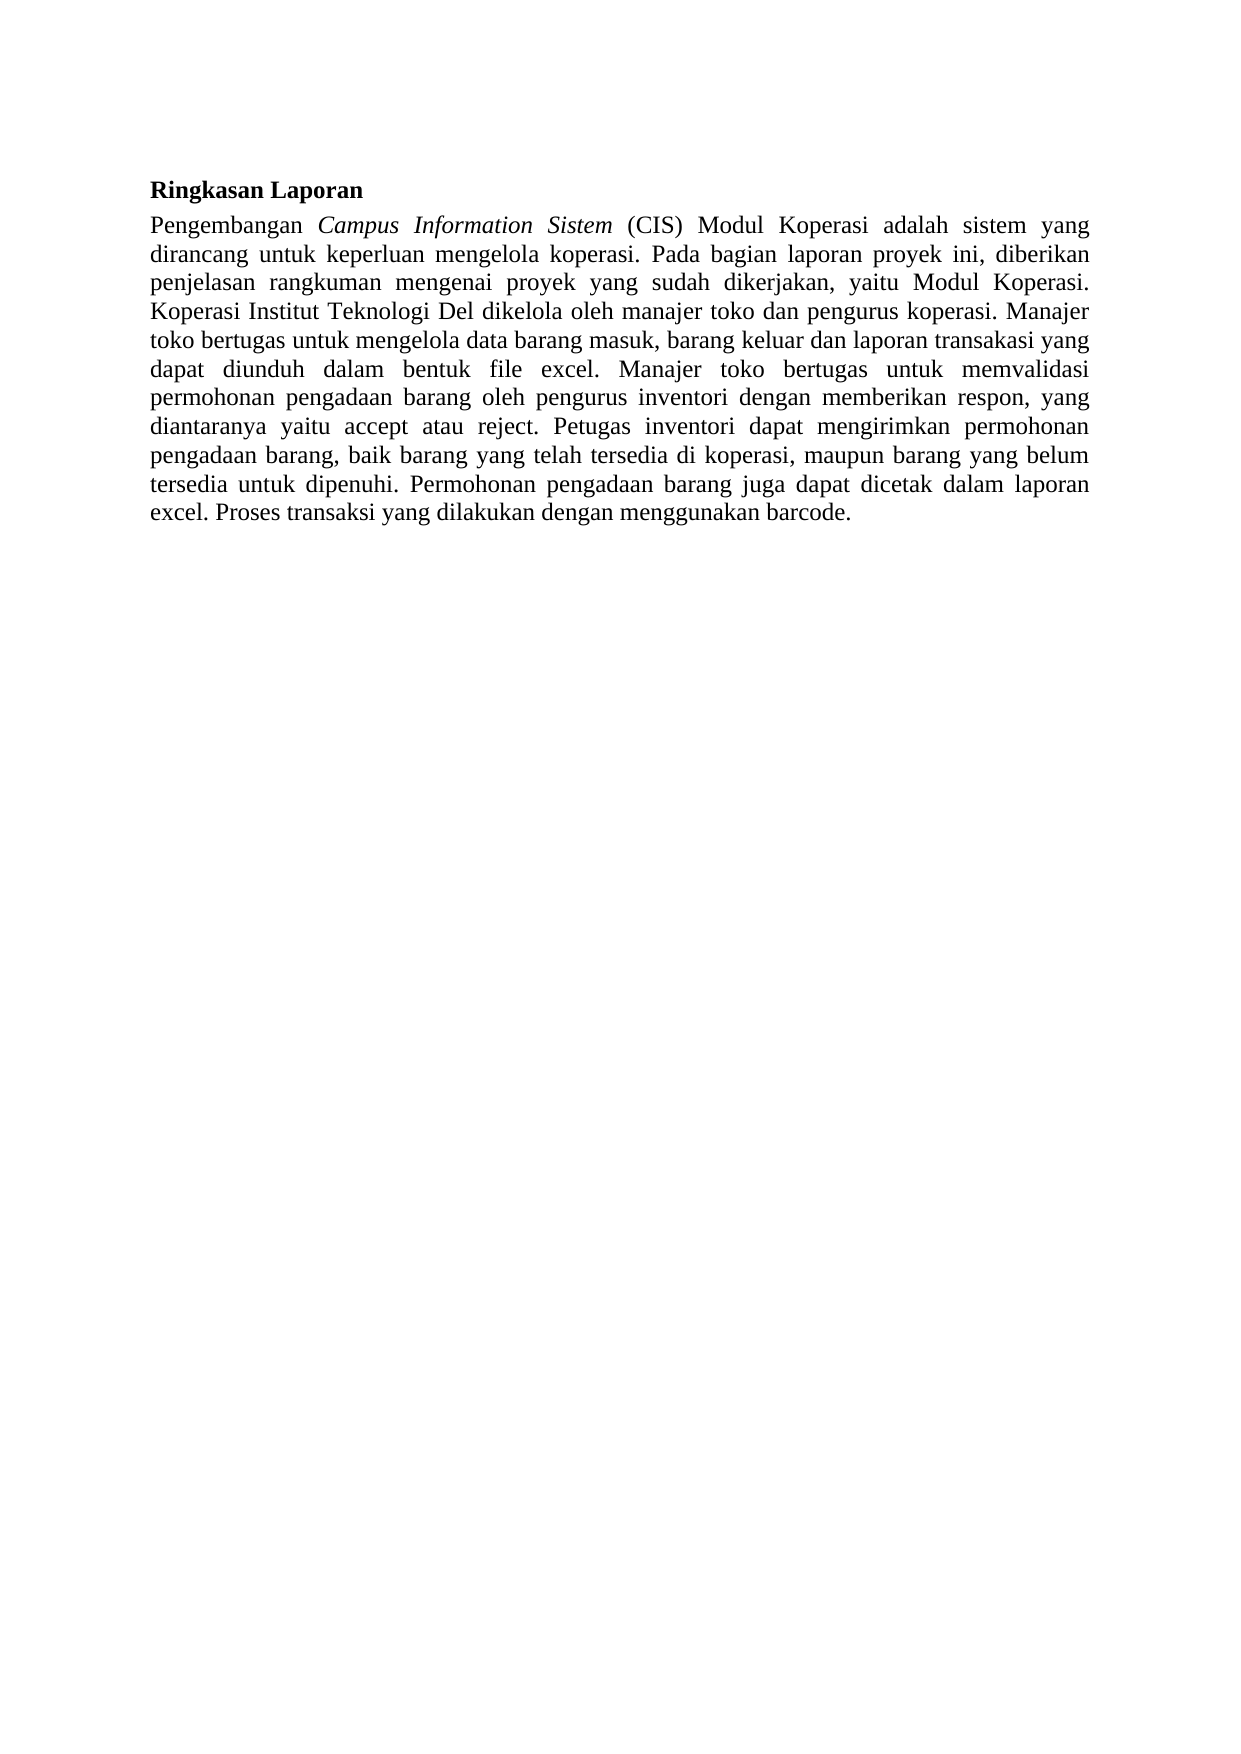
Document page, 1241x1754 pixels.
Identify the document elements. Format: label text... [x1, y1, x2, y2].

subtitle Ringkasan Laporan [150, 175, 1090, 204]
text Pengembangan Campus Information Sistem (CIS) Modul Koperasi adalah sistem yang dirancang untuk keperluan mengelola koperasi. Pada bagian laporan proyek ini, diberikan penjelasan rangkuman mengenai proyek yang sudah dikerjakan, yaitu Modul Koperasi. Koperasi Institut Teknologi Del dikelola oleh manajer toko dan pengurus koperasi. Manajer toko bertugas untuk mengelola data barang masuk, barang keluar dan laporan transakasi yang dapat diunduh dalam bentuk file excel. Manajer toko bertugas untuk memvalidasi permohonan pengadaan barang oleh pengurus inventori dengan memberikan respon, yang diantaranya yaitu accept atau reject. Petugas inventori dapat mengirimkan permohonan pengadaan barang, baik barang yang telah tersedia di koperasi, maupun barang yang belum tersedia untuk dipenuhi. Permohonan pengadaan barang juga dapat dicetak dalam laporan excel. Proses transaksi yang dilakukan dengan menggunakan barcode. [150, 210, 1090, 526]
